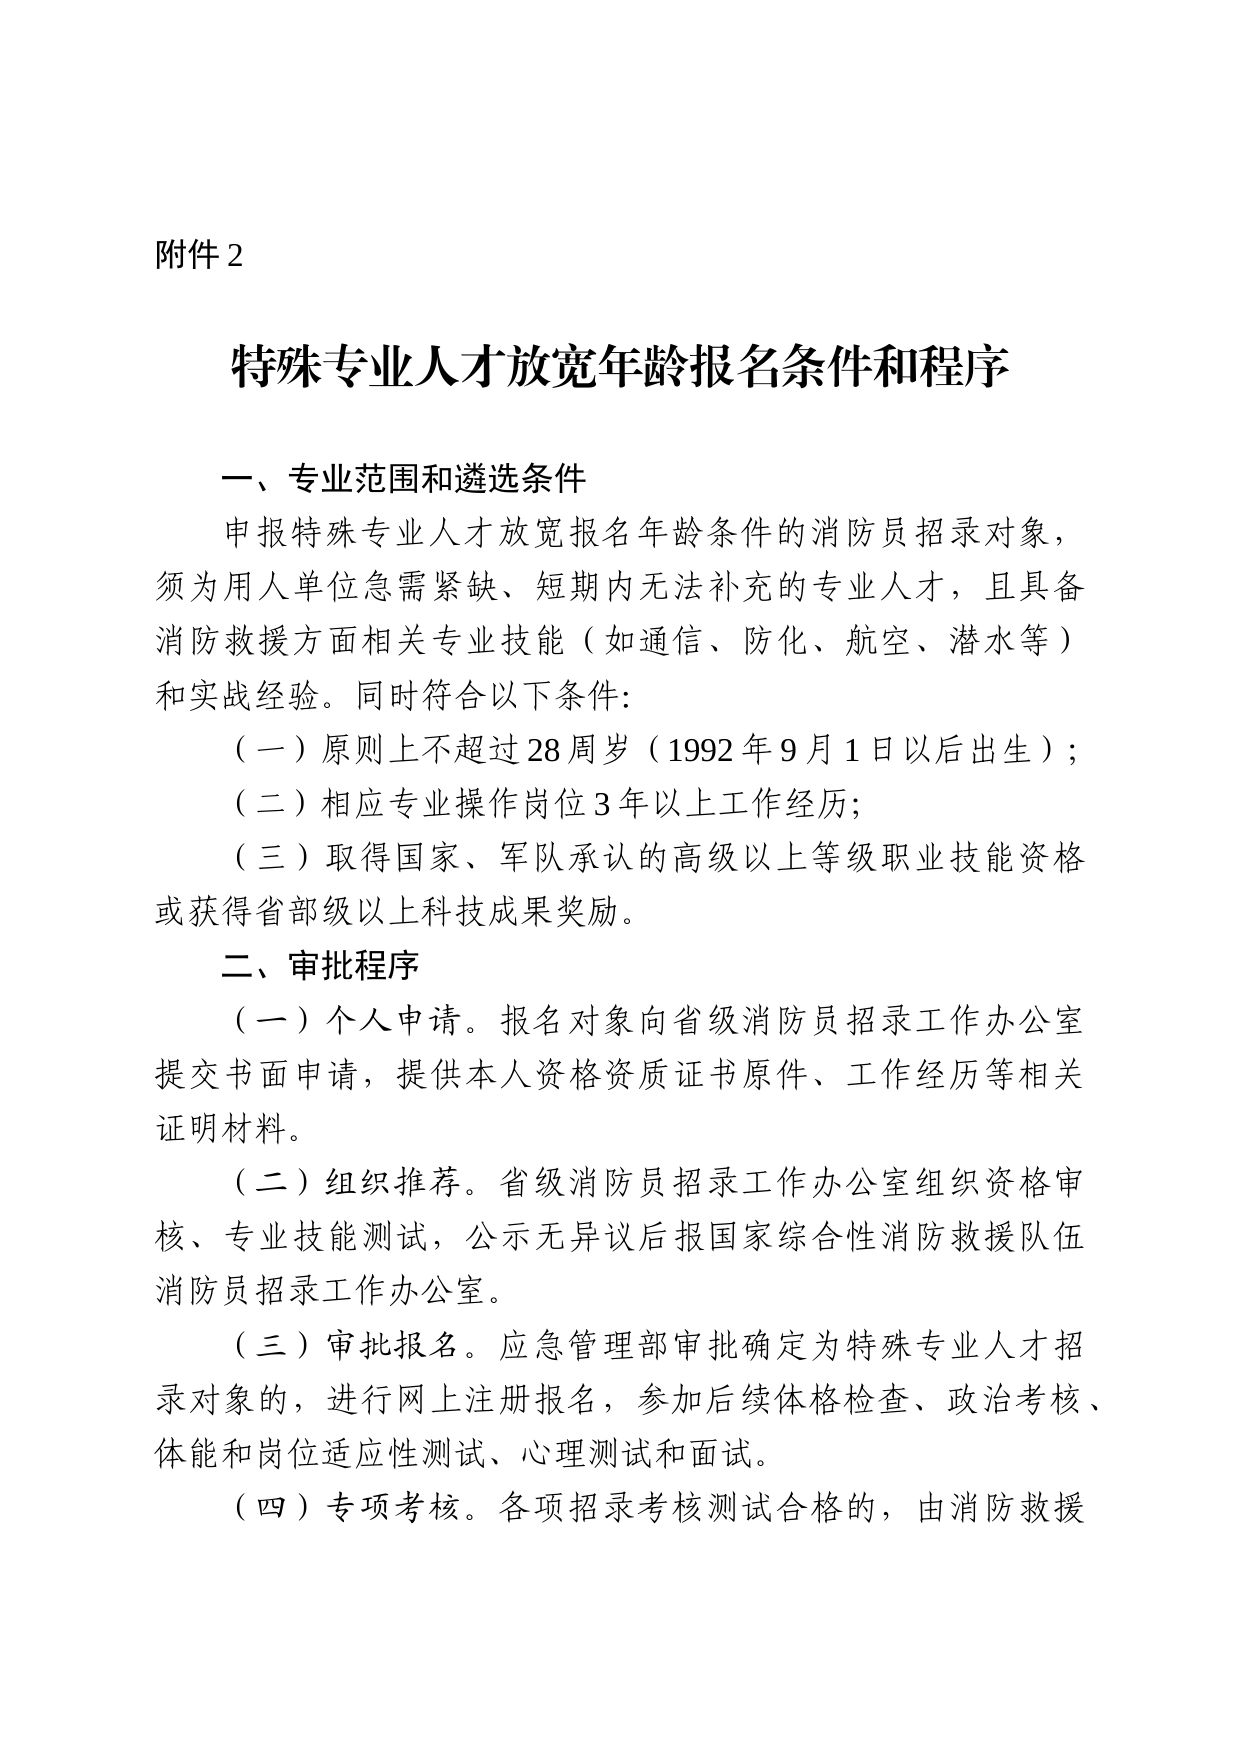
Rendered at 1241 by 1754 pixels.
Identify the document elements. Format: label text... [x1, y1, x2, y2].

text （一）个人申请。报名对象向省级消防员招录工作办公室提交书面申请，提供本人资格资质证书原件、工作经历等相关证明材料。 [153, 989, 1087, 1151]
text （三）审批报名。应急管理部审批确定为特殊专业人才招录对象的，进行网上注册报名，参加后续体格检查、政治考核、体能和岗位适应性测试、心理测试和面试。 [153, 1314, 1087, 1476]
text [153, 1476, 1087, 1530]
text （二）相应专业操作岗位3年以上工作经历； [153, 772, 1087, 826]
text （一）原则上不超过28周岁（1992年9月1日以后出生）； [153, 718, 1087, 772]
text 特殊专业人才放宽年龄报名条件和程序 [153, 339, 1087, 393]
text 申报特殊专业人才放宽报名年龄条件的消防员招录对象，须为用人单位急需紧缺、短期内无法补充的专业人才，且具备消防救援方面相关专业技能（如通信、防化、航空、潜水等）和实战经验。同时符合以下条件： [153, 501, 1087, 718]
text 二、审批程序 [153, 934, 1087, 989]
text 附件2 [153, 218, 1087, 278]
text （三）取得国家、军队承认的高级以上等级职业技能资格或获得省部级以上科技成果奖励。 [153, 826, 1087, 934]
text 一、专业范围和遴选条件 [153, 447, 1087, 501]
text （二）组织推荐。省级消防员招录工作办公室组织资格审核、专业技能测试，公示无异议后报国家综合性消防救援队伍消防员招录工作办公室。 [153, 1151, 1087, 1314]
